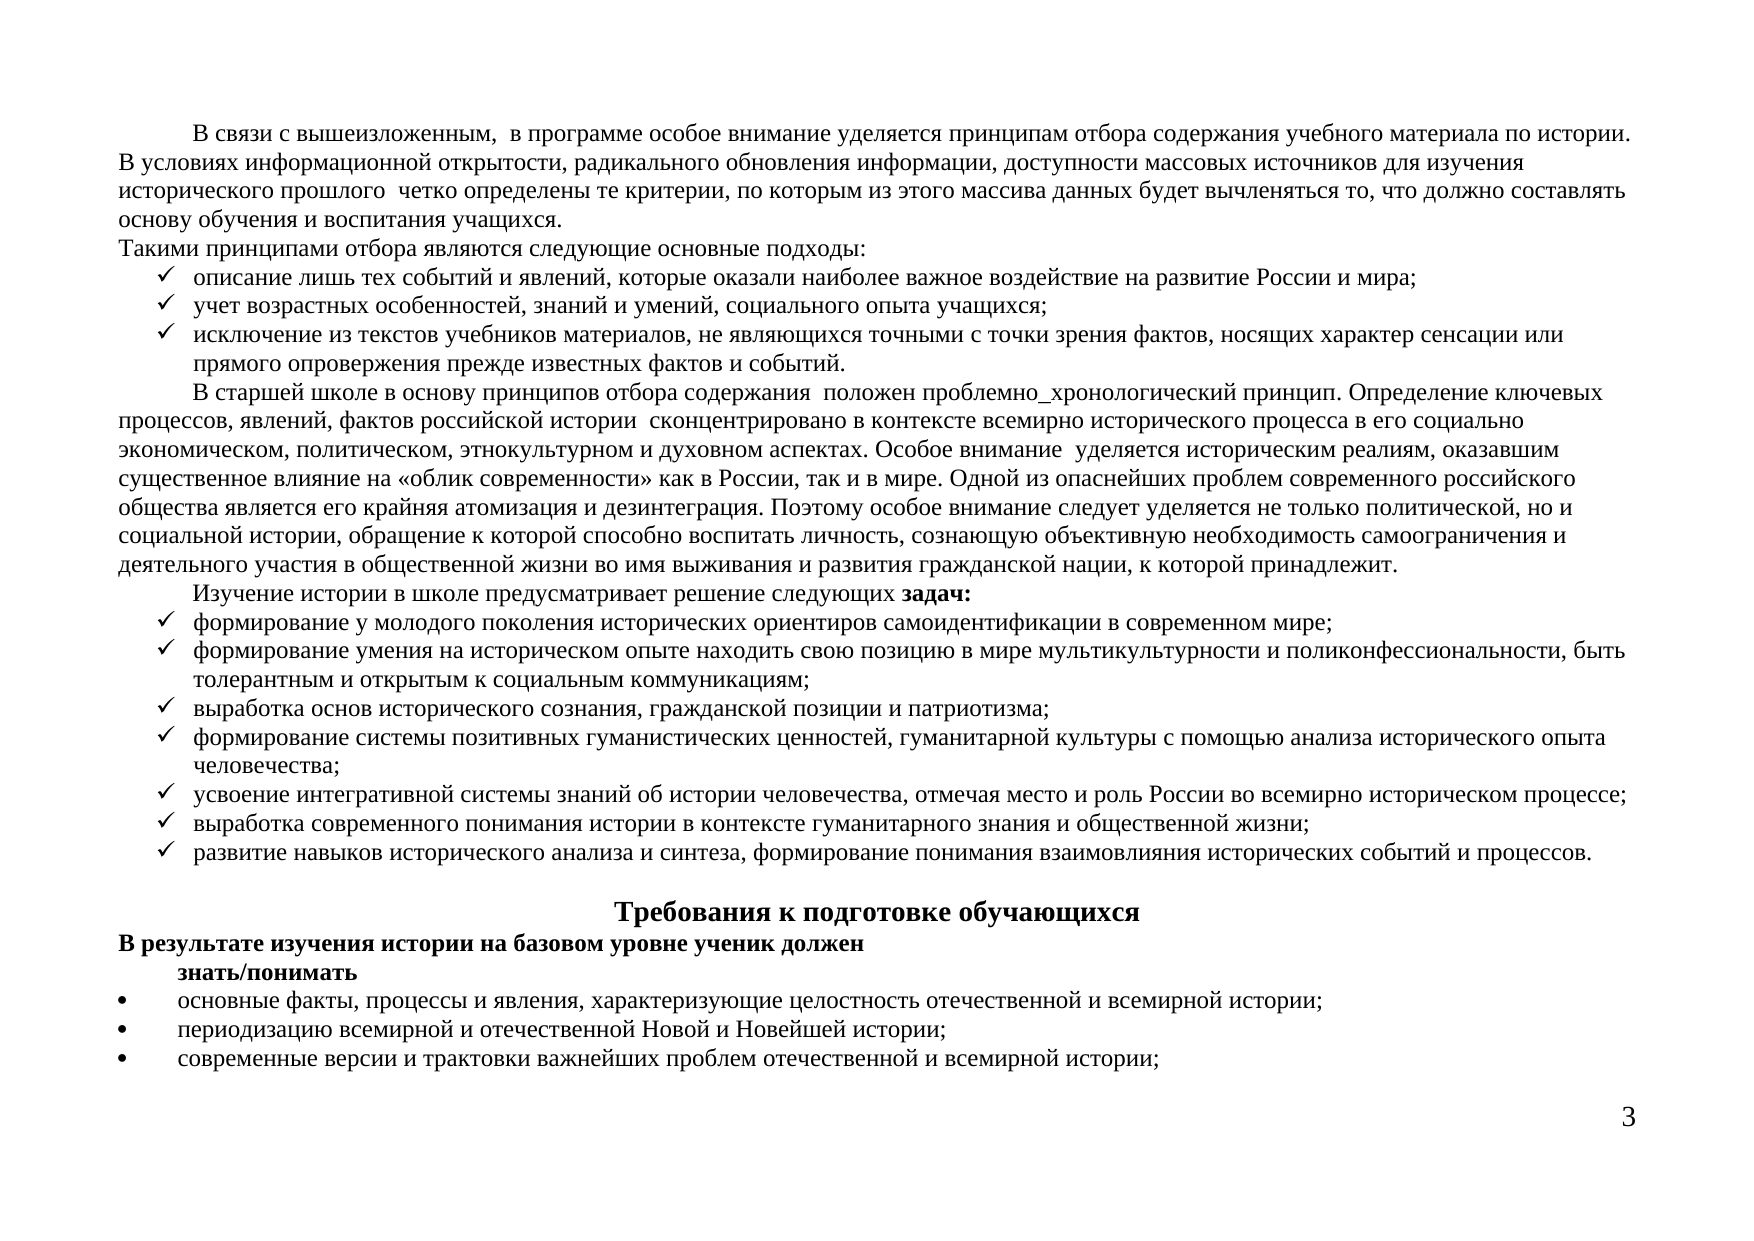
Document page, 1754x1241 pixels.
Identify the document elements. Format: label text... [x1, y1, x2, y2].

text Требования к подготовке обучающихся [118, 894, 1636, 928]
text В результате изучения истории на базовом уровне ученик должен [118, 928, 1636, 957]
text В старшей школе в основу принципов отбора содержания положен проблемно_хронологический принцип. Определение ключевых процессов, явлений, фактов российской истории сконцентрировано в контексте всемирно исторического процесса в его социально экономическом, политическом, этнокультурном и духовном аспектах. Особое внимание уделяется историческим реалиям, оказавшим существенное влияние на «облик современности» как в России, так и в мире. Одной из опаснейших проблем современного российского общества является его крайняя атомизация и дезинтеграция. Поэтому особое внимание следует уделяется не только политической, но и социальной истории, обращение к которой способно воспитать личность, сознающую объективную необходимость самоограничения и деятельного участия в общественной жизни во имя выживания и развития гражданской нации, к которой принадлежит. [118, 377, 1636, 578]
list основные факты, процессы и явления, характеризующие целостность отечественной и всемирной истории; [118, 985, 1636, 1014]
list современные версии и трактовки важнейших проблем отечественной и всемирной истории; [118, 1043, 1636, 1072]
list периодизацию всемирной и отечественной Новой и Новейшей истории; [118, 1014, 1636, 1043]
list развитие навыков исторического анализа и синтеза, формирование понимания взаимовлияния исторических событий и процессов. [156, 837, 1636, 866]
list формирование у молодого поколения исторических ориентиров самоидентификации в современном мире; [156, 607, 1636, 636]
list выработка современного понимания истории в контексте гуманитарного знания и общественной жизни; [156, 808, 1636, 837]
list усвоение интегративной системы знаний об истории человечества, отмечая место и роль России во всемирно историческом процессе; [156, 779, 1636, 808]
text Такими принципами отбора являются следующие основные подходы: [118, 233, 1636, 262]
list описание лишь тех событий и явлений, которые оказали наиболее важное воздействие на развитие России и мира; [156, 262, 1636, 291]
text знать/понимать [118, 957, 1636, 985]
list учет возрастных особенностей, знаний и умений, социального опыта учащихся; [156, 291, 1636, 319]
list выработка основ исторического сознания, гражданской позиции и патриотизма; [156, 693, 1636, 722]
list формирование системы позитивных гуманистических ценностей, гуманитарной культуры с помощью анализа исторического опыта человечества; [156, 722, 1636, 779]
text Изучение истории в школе предусматривает решение следующих задач: [118, 578, 1636, 607]
text В связи с вышеизложенным, в программе особое внимание уделяется принципам отбора содержания учебного материала по истории. В условиях информационной открытости, радикального обновления информации, доступности массовых источников для изучения исторического прошлого четко определены те критерии, по которым из этого массива данных будет вычленяться то, что должно составлять основу обучения и воспитания учащихся. [118, 118, 1636, 233]
list формирование умения на историческом опыте находить свою позицию в мире мультикультурности и поликонфессиональности, быть толерантным и открытым к социальным коммуникациям; [156, 636, 1636, 693]
list исключение из текстов учебников материалов, не являющихся точными с точки зрения фактов, носящих характер сенсации или прямого опровержения прежде известных фактов и событий. [156, 319, 1636, 377]
